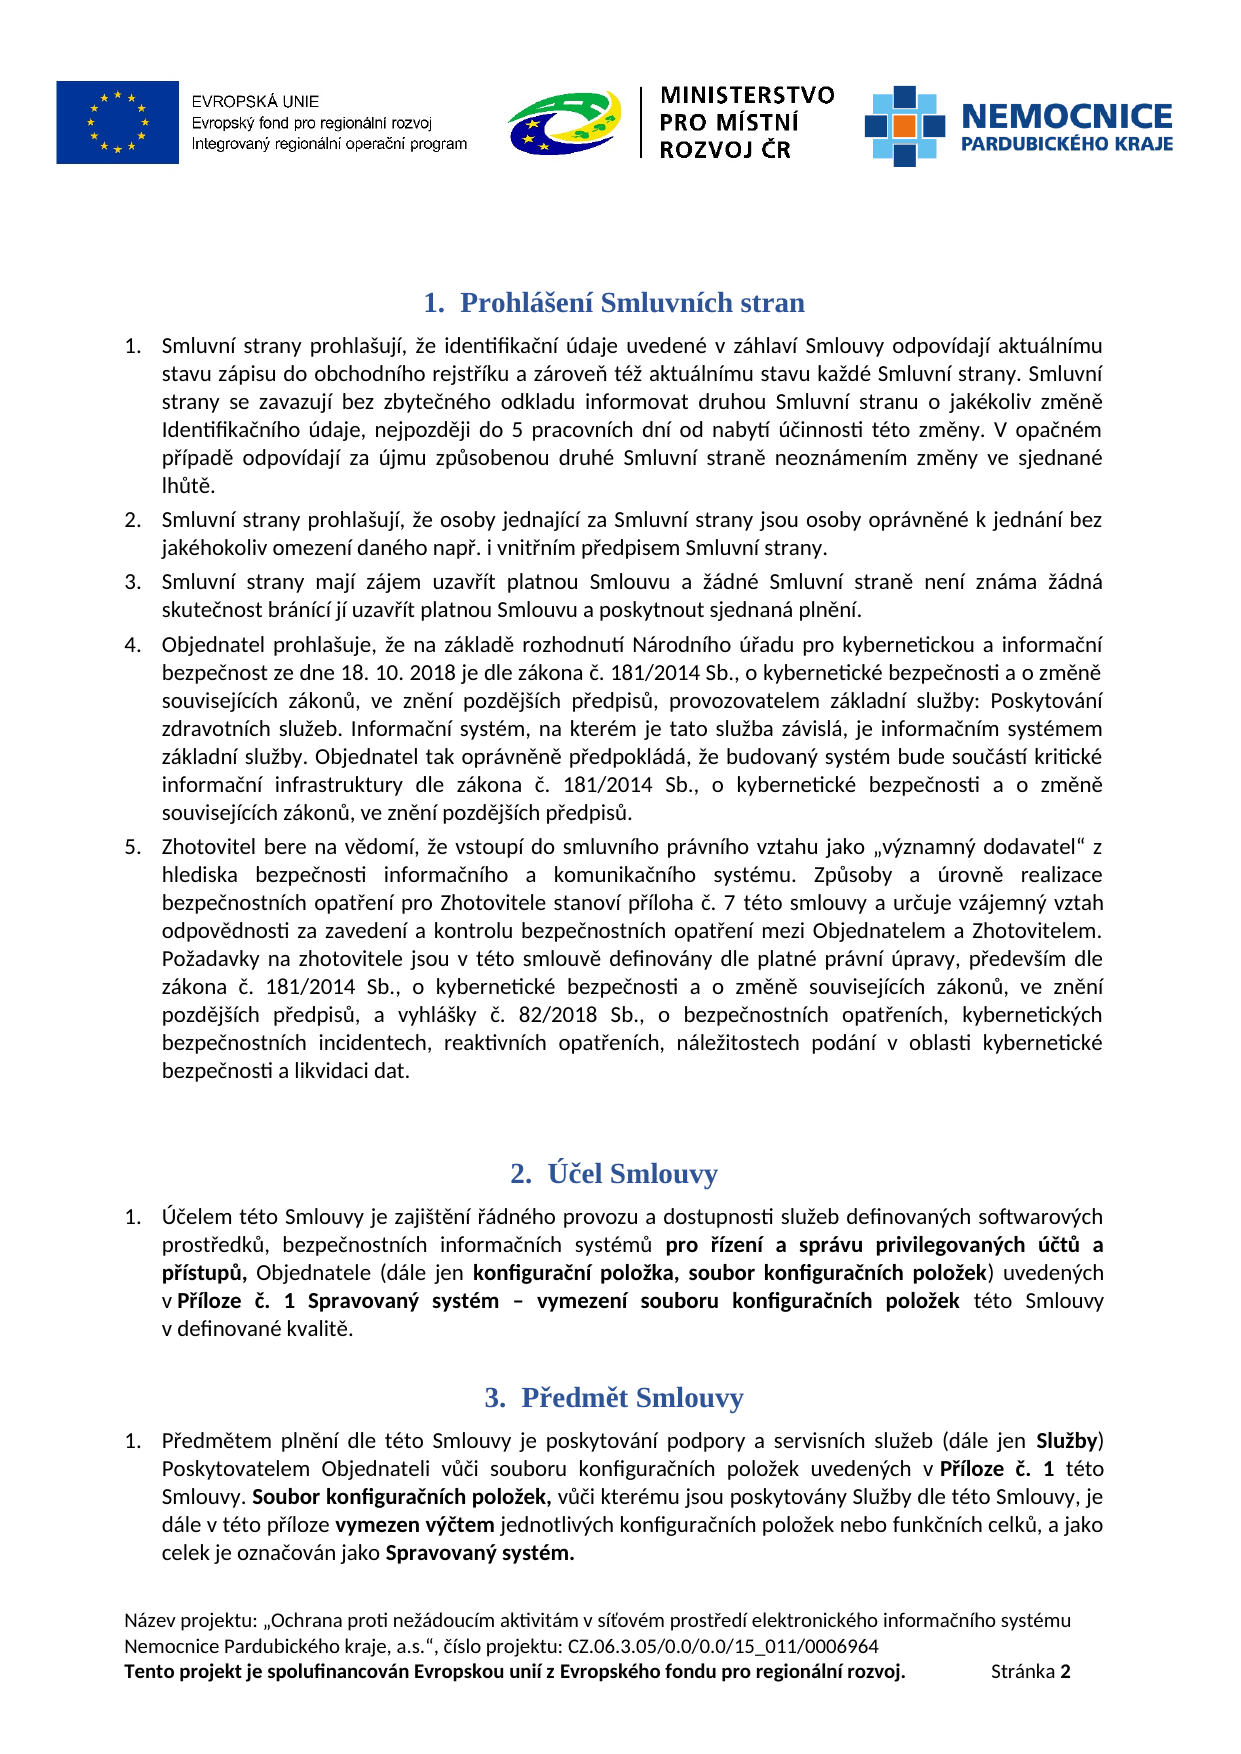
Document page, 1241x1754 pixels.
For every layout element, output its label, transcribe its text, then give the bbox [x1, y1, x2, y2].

picture [863, 84, 1173, 168]
subtitle Účel Smlouvy [124, 1156, 1104, 1189]
list Smluvní strany mají zájem uzavřít platnou Smlouvu a žádné Smluvní straně není známa žádná skutečnost bránící jí uzavřít platnou Smlouvu a poskytnout sjednaná plnění. [124, 567, 1104, 623]
list Smluvní strany prohlašují, že osoby jednající za Smluvní strany jsou osoby oprávněné k jednání bez jakéhokoliv omezení daného např. i vnitřním předpisem Smluvní strany. [124, 505, 1104, 561]
list Účelem této Smlouvy je zajištění řádného provozu a dostupnosti služeb definovaných softwarových prostředků, bezpečnostních informačních systémů pro řízení a správu privilegovaných účtů a přístupů, Objednatele (dále jen konfigurační položka, soubor konfiguračních položek) uvedených v Příloze č. 1 Spravovaný systém – vymezení souboru konfiguračních položek této Smlouvy v definované kvalitě. [124, 1202, 1104, 1342]
picture [29, 52, 861, 191]
subtitle Předmět Smlouvy [124, 1380, 1104, 1413]
list Předmětem plnění dle této Smlouvy je poskytování podpory a servisních služeb (dále jen Služby) Poskytovatelem Objednateli vůči souboru konfiguračních položek uvedených v Příloze č. 1 této Smlouvy. Soubor konfiguračních položek, vůči kterému jsou poskytovány Služby dle této Smlouvy, je dále v této příloze vymezen výčtem jednotlivých konfiguračních položek nebo funkčních celků, a jako celek je označován jako Spravovaný systém. [124, 1426, 1104, 1566]
list Smluvní strany prohlašují, že identifikační údaje uvedené v záhlaví Smlouvy odpovídají aktuálnímu stavu zápisu do obchodního rejstříku a zároveň též aktuálnímu stavu každé Smluvní strany. Smluvní strany se zavazují bez zbytečného odkladu informovat druhou Smluvní stranu o jakékoliv změně Identifikačního údaje, nejpozději do 5 pracovních dní od nabytí účinnosti této změny. V opačném případě odpovídají za újmu způsobenou druhé Smluvní straně neoznámením změny ve sjednané lhůtě. [124, 331, 1104, 499]
subtitle Prohlášení Smluvních stran [124, 285, 1104, 318]
list Zhotovitel bere na vědomí, že vstoupí do smluvního právního vztahu jako „významný dodavatel“ z hlediska bezpečnosti informačního a komunikačního systému. Způsoby a úrovně realizace bezpečnostních opatření pro Zhotovitele stanoví příloha č. 7 této smlouvy a určuje vzájemný vztah odpovědnosti za zavedení a kontrolu bezpečnostních opatření mezi Objednatelem a Zhotovitelem. Požadavky na zhotovitele jsou v této smlouvě definovány dle platné právní úpravy, především dle zákona č. 181/2014 Sb., o kybernetické bezpečnosti a o změně souvisejících zákonů, ve znění pozdějších předpisů, a vyhlášky č. 82/2018 Sb., o bezpečnostních opatřeních, kybernetických bezpečnostních incidentech, reaktivních opatřeních, náležitostech podání v oblasti kybernetické bezpečnosti a likvidaci dat. [124, 832, 1104, 1084]
list Objednatel prohlašuje, že na základě rozhodnutí Národního úřadu pro kybernetickou a informační bezpečnost ze dne 18. 10. 2018 je dle zákona č. 181/2014 Sb., o kybernetické bezpečnosti a o změně souvisejících zákonů, ve znění pozdějších předpisů, provozovatelem základní služby: Poskytování zdravotních služeb. Informační systém, na kterém je tato služba závislá, je informačním systémem základní služby. Objednatel tak oprávněně předpokládá, že budovaný systém bude součástí kritické informační infrastruktury dle zákona č. 181/2014 Sb., o kybernetické bezpečnosti a o změně souvisejících zákonů, ve znění pozdějších předpisů. [124, 630, 1104, 826]
